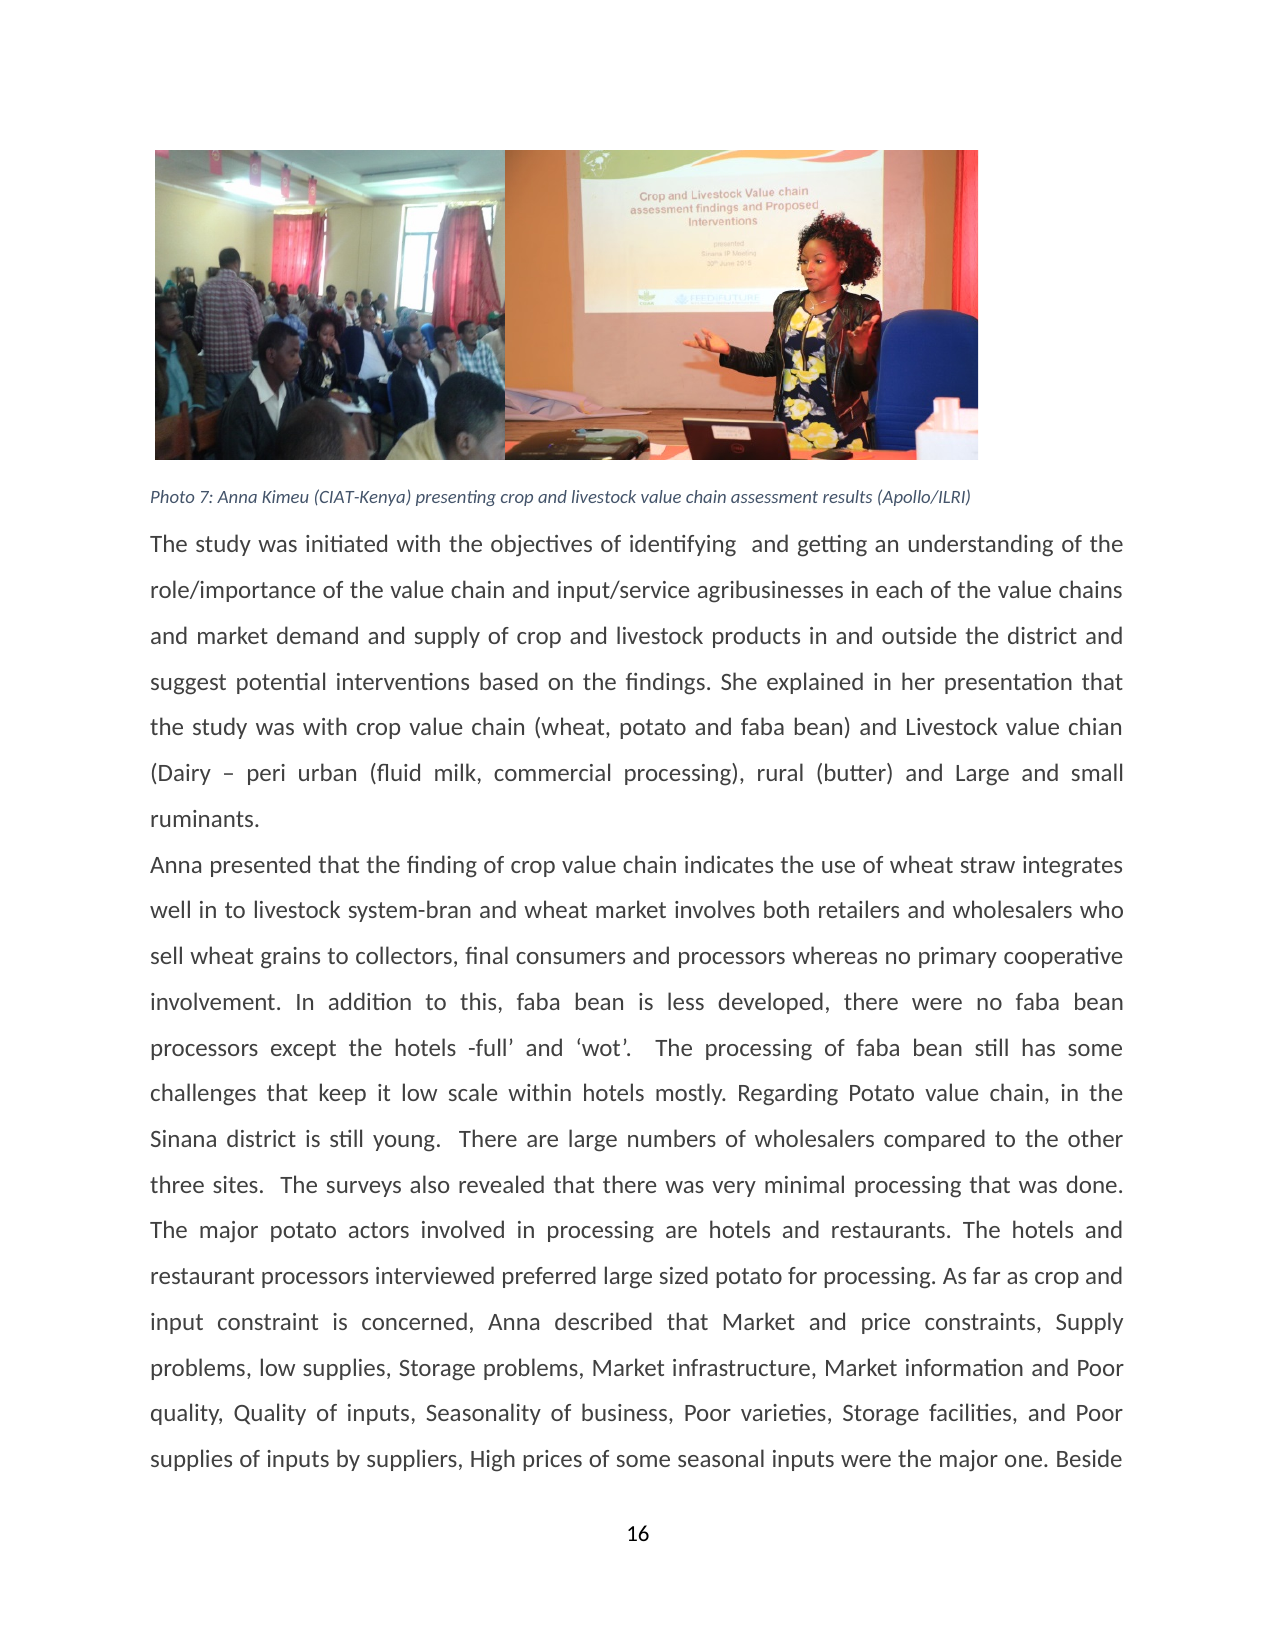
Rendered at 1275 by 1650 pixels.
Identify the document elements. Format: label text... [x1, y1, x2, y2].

text The study was initiated with the objectives of identifying and getting an understanding of the role/importance of the value chain and input/service agribusinesses in each of the value chains and market demand and supply of crop and livestock products in and outside the district and suggest potential interventions based on the findings. She explained in her presentation that the study was with crop value chain (wheat, potato and faba bean) and Livestock value chian (Dairy – peri urban (fluid milk, commercial processing), rural (butter) and Large and small ruminants. [150, 529, 1125, 833]
text Photo 7: Anna Kimeu (CIAT-Kenya) presenting crop and livestock value chain assessment results (Apollo/ILRI) [150, 485, 1125, 508]
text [150, 849, 1125, 1474]
picture [155, 150, 979, 460]
